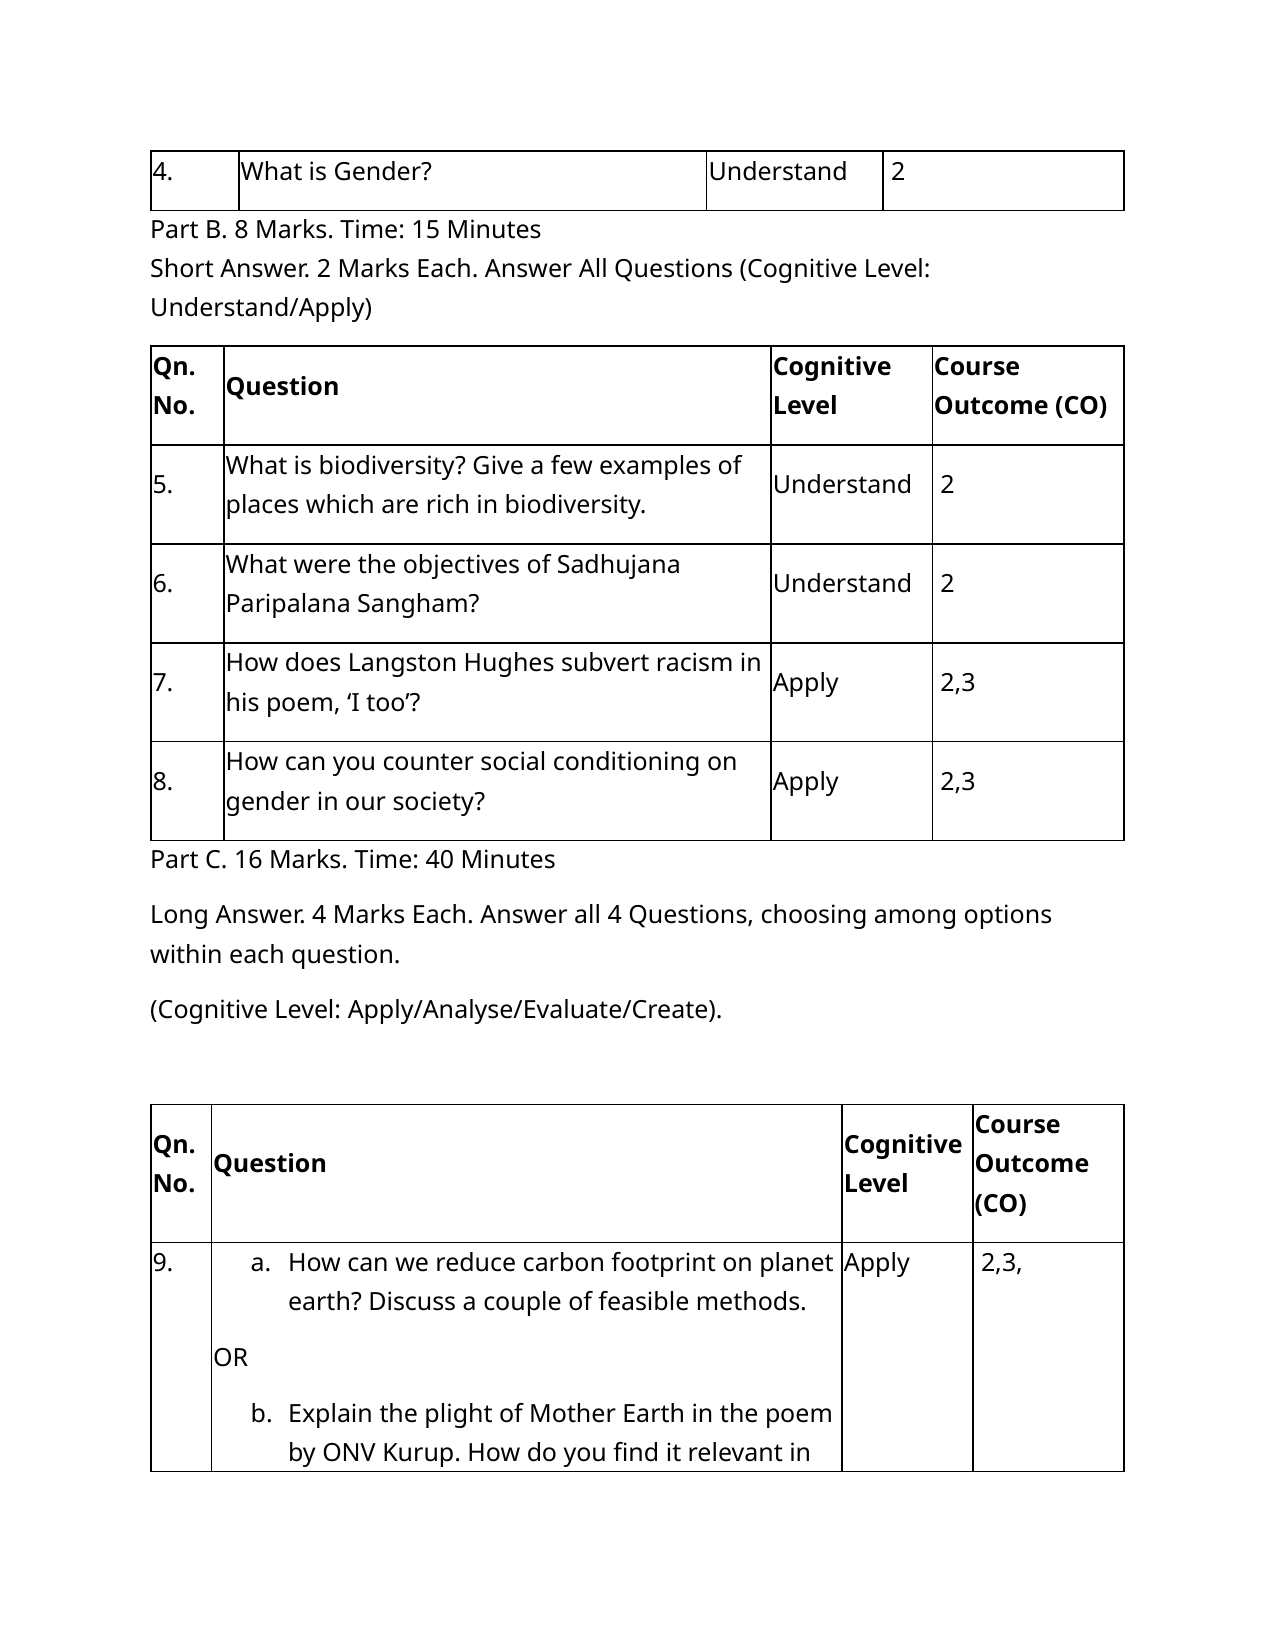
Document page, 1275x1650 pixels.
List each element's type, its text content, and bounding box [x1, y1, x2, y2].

table_cell How can you counter social conditioning on gender in our society? [225, 742, 770, 840]
table_cell Apply [772, 742, 932, 840]
table_cell How does Langston Hughes subvert racism in his poem, ‘I too’? [225, 644, 770, 741]
text Part C. 16 Marks. Time: 40 Minutes [150, 841, 1125, 875]
table_cell What is biodiversity? Give a few examples of places which are rich in biodiversity. [225, 446, 770, 543]
table_cell 8. [152, 742, 223, 840]
text Long Answer. 4 Marks Each. Answer all 4 Questions, choosing among options within each question. [150, 897, 1125, 970]
table_header Course Outcome (CO) [974, 1105, 1123, 1242]
table_cell 5. [152, 446, 223, 543]
table_header Qn. No. [152, 1105, 211, 1242]
table_header Question [212, 1105, 841, 1242]
table_cell What were the objectives of Sadhujana Paripalana Sangham? [225, 545, 770, 642]
table_cell Apply [843, 1243, 972, 1471]
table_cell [212, 1243, 841, 1471]
table_cell 2,3 [933, 644, 1123, 741]
table_cell Understand [707, 152, 882, 210]
table_cell 7. [152, 644, 223, 741]
table_header Course Outcome (CO) [933, 347, 1123, 444]
table_cell 6. [152, 545, 223, 642]
table_cell Understand [772, 545, 932, 642]
table_cell 9. [152, 1243, 211, 1471]
table_cell 2 [933, 545, 1123, 642]
table_header Question [225, 347, 770, 444]
table_cell Apply [772, 644, 932, 741]
table_cell 4. [152, 152, 238, 210]
table_cell 2 [884, 152, 1123, 210]
table_cell 2 [933, 446, 1123, 543]
table_header Cognitive Level [843, 1105, 972, 1242]
table_header Qn. No. [152, 347, 223, 444]
table_header Cognitive Level [772, 347, 932, 444]
table_cell 2,3 [933, 742, 1123, 840]
table_cell 2,3, [974, 1243, 1123, 1471]
table_cell Understand [772, 446, 932, 543]
text Part B. 8 Marks. Time: 15 Minutes Short Answer. 2 Marks Each. Answer All Questions (Cognitive Level: Understand/Apply) [150, 211, 1125, 324]
text (Cognitive Level: Apply/Analyse/Evaluate/Create). [150, 992, 1125, 1026]
table_cell What is Gender? [240, 152, 706, 210]
